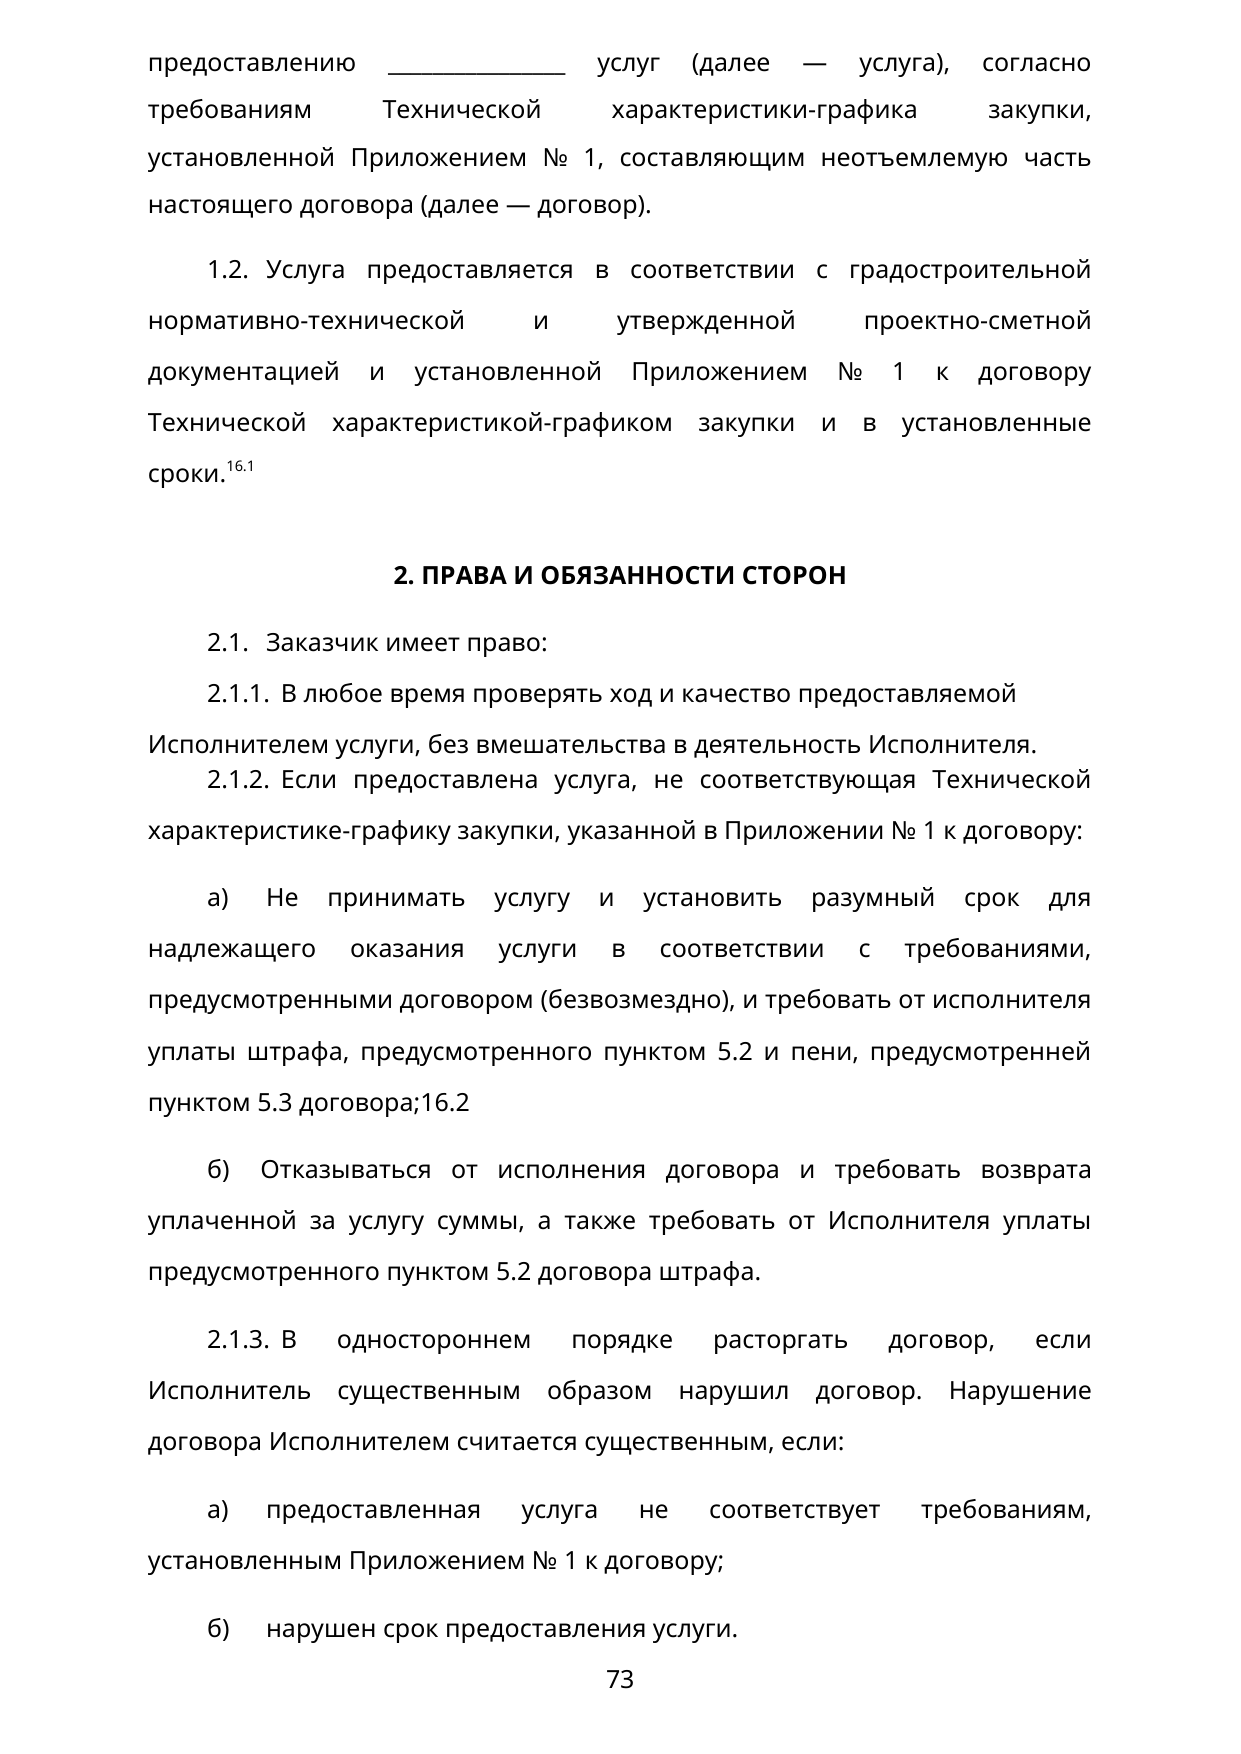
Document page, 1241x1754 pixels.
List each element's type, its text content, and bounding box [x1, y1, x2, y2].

text б) Отказываться от исполнения договора и требовать возврата уплаченной за услугу суммы, а также требовать от Исполнителя уплаты предусмотренного пунктом 5.2 договора штрафа. [148, 1152, 1092, 1288]
text 2.1. Заказчик имеет право: [148, 625, 1092, 659]
text 2.1.3. В одностороннем порядке расторгать договор, если Исполнитель существенным образом нарушил договор. Нарушение договора Исполнителем считается существенным, если: [148, 1322, 1092, 1458]
text 1.2. Услуга предоставляется в соответствии с градостроительной нормативно-технической и утвержденной проектно-сметной документацией и установленной Приложением № 1 к договору Технической характеристикой-графиком закупки и в установленные сроки.16.1 [148, 251, 1092, 490]
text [148, 44, 1092, 221]
text Исполнителем услуги, без вмешательства в деятельность Исполнителя. [148, 727, 1092, 761]
text 2.1.1. В любое время проверять ход и качество предоставляемой [148, 676, 1092, 710]
text 2. ПРАВА И ОБЯЗАННОСТИ СТОРОН [148, 557, 1092, 591]
text 2.1.2. Если предоставлена услуга, не соответствующая Технической характеристике-графику закупки, указанной в Приложении № 1 к договору: [148, 761, 1092, 846]
text б) нарушен срок предоставления услуги. [148, 1610, 1092, 1644]
text а) предоставленная услуга не соответствует требованиям, установленным Приложением № 1 к договору; [148, 1491, 1092, 1577]
text а) Не принимать услугу и установить разумный срок для надлежащего оказания услуги в соответствии с требованиями, предусмотренными договором (безвозмездно), и требовать от исполнителя уплаты штрафа, предусмотренного пунктом 5.2 и пени, предусмотренней пунктом 5.3 договора;16.2 [148, 880, 1092, 1118]
